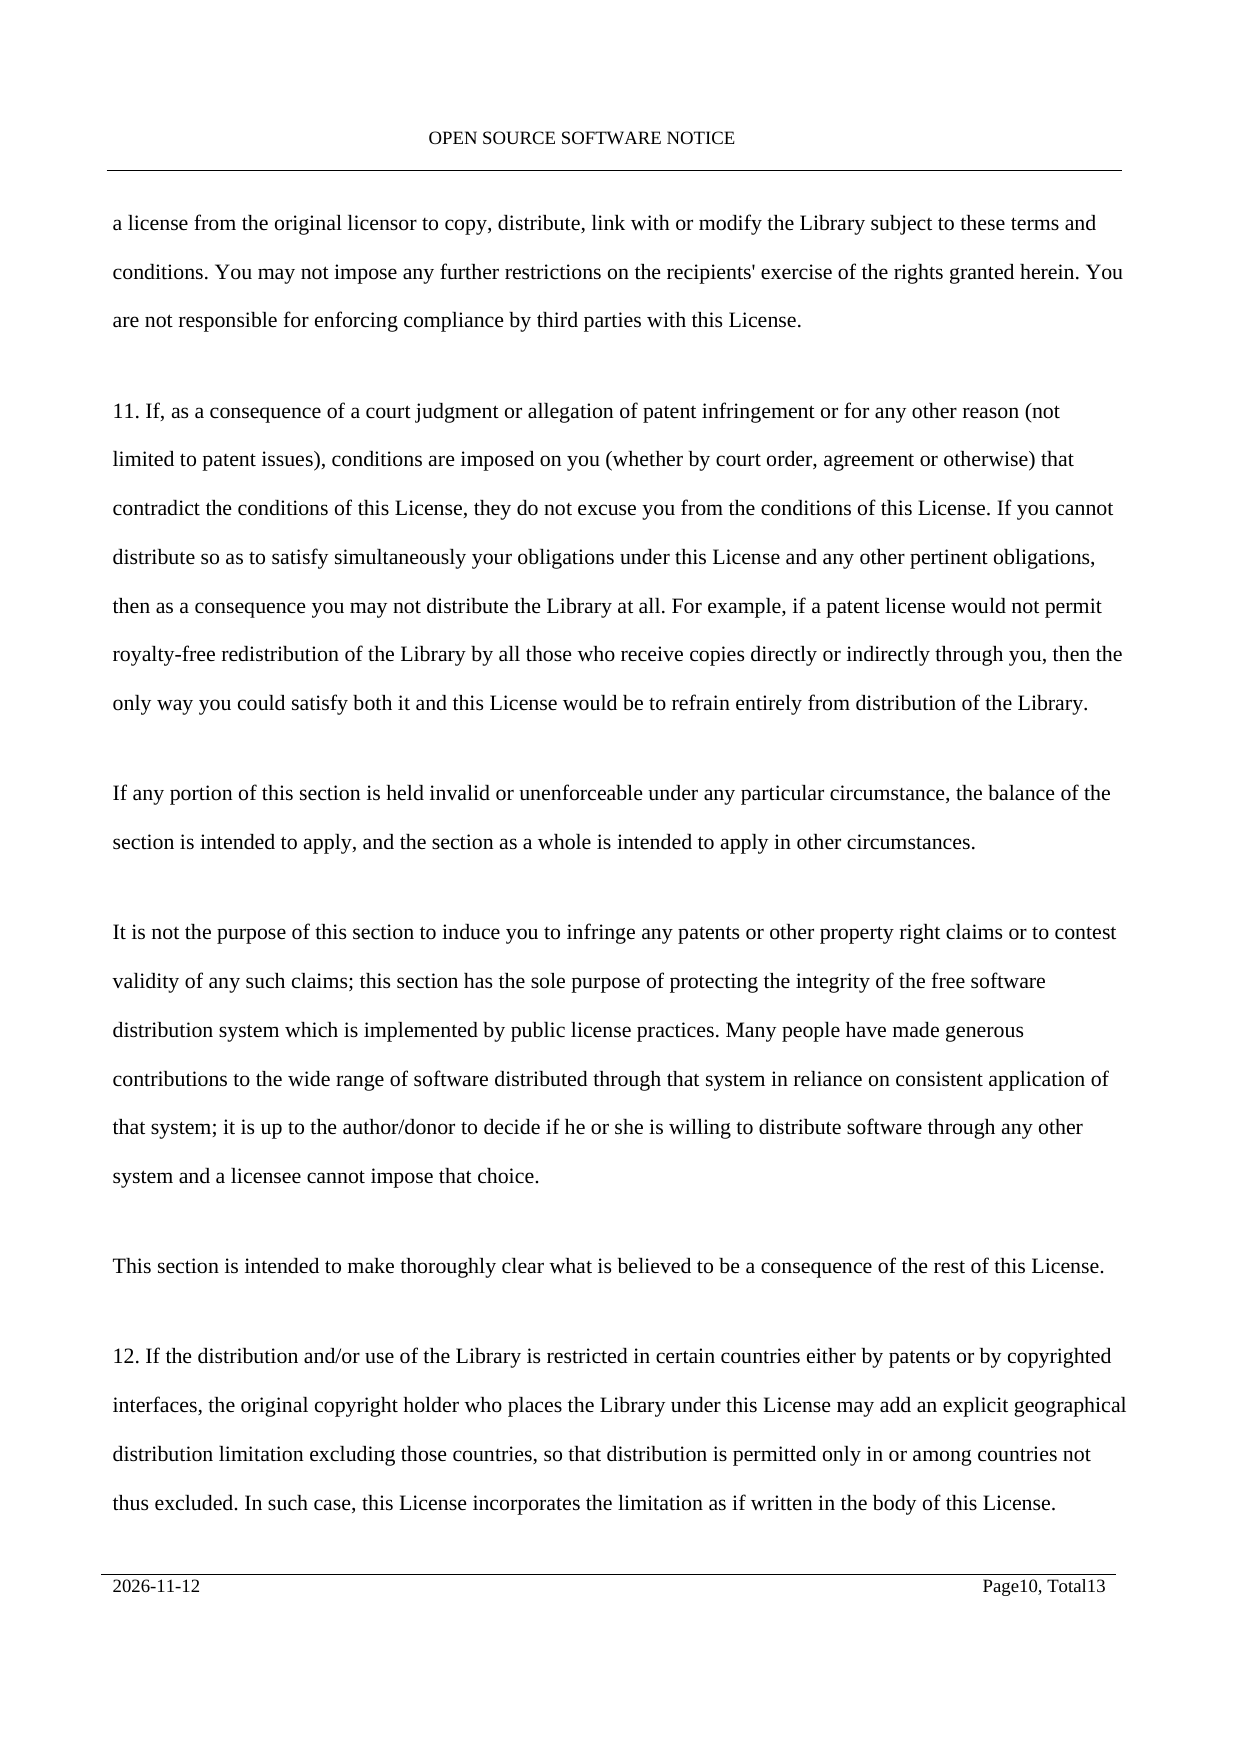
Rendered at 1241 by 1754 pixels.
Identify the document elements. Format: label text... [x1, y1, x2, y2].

text 11. If, as a consequence of a court judgment or allegation of patent infringement or for any other reason (not limited to patent issues), conditions are imposed on you (whether by court order, agreement or otherwise) that contradict the conditions of this License, they do not excuse you from the conditions of this License. If you cannot distribute so as to satisfy simultaneously your obligations under this License and any other pertinent obligations, then as a consequence you may not distribute the Library at all. For example, if a patent license would not permit royalty-free redistribution of the Library by all those who receive copies directly or indirectly through you, then the only way you could satisfy both it and this License would be to refrain entirely from distribution of the Library. [112, 394, 1128, 719]
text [112, 206, 1128, 336]
text It is not the purpose of this section to induce you to infringe any patents or other property right claims or to contest validity of any such claims; this section has the sole purpose of protecting the integrity of the free software distribution system which is implemented by public license practices. Many people have made generous contributions to the wide range of software distributed through that system in reliance on consistent application of that system; it is up to the author/donor to decide if he or she is willing to distribute software through any other system and a licensee cannot impose that choice. [112, 916, 1128, 1192]
text 12. If the distribution and/or use of the Library is restricted in certain countries either by patents or by copyrighted interfaces, the original copyright holder who places the Library under this License may add an explicit geographical distribution limitation excluding those countries, so that distribution is permitted only in or among countries not thus excluded. In such case, this License incorporates the limitation as if written in the body of this License. [112, 1340, 1128, 1519]
text If any portion of this section is held invalid or unenforceable under any particular circumstance, the balance of the section is intended to apply, and the section as a whole is intended to apply in other circumstances. [112, 777, 1128, 858]
text This section is intended to make thoroughly clear what is believed to be a consequence of the rest of this License. [112, 1250, 1128, 1282]
